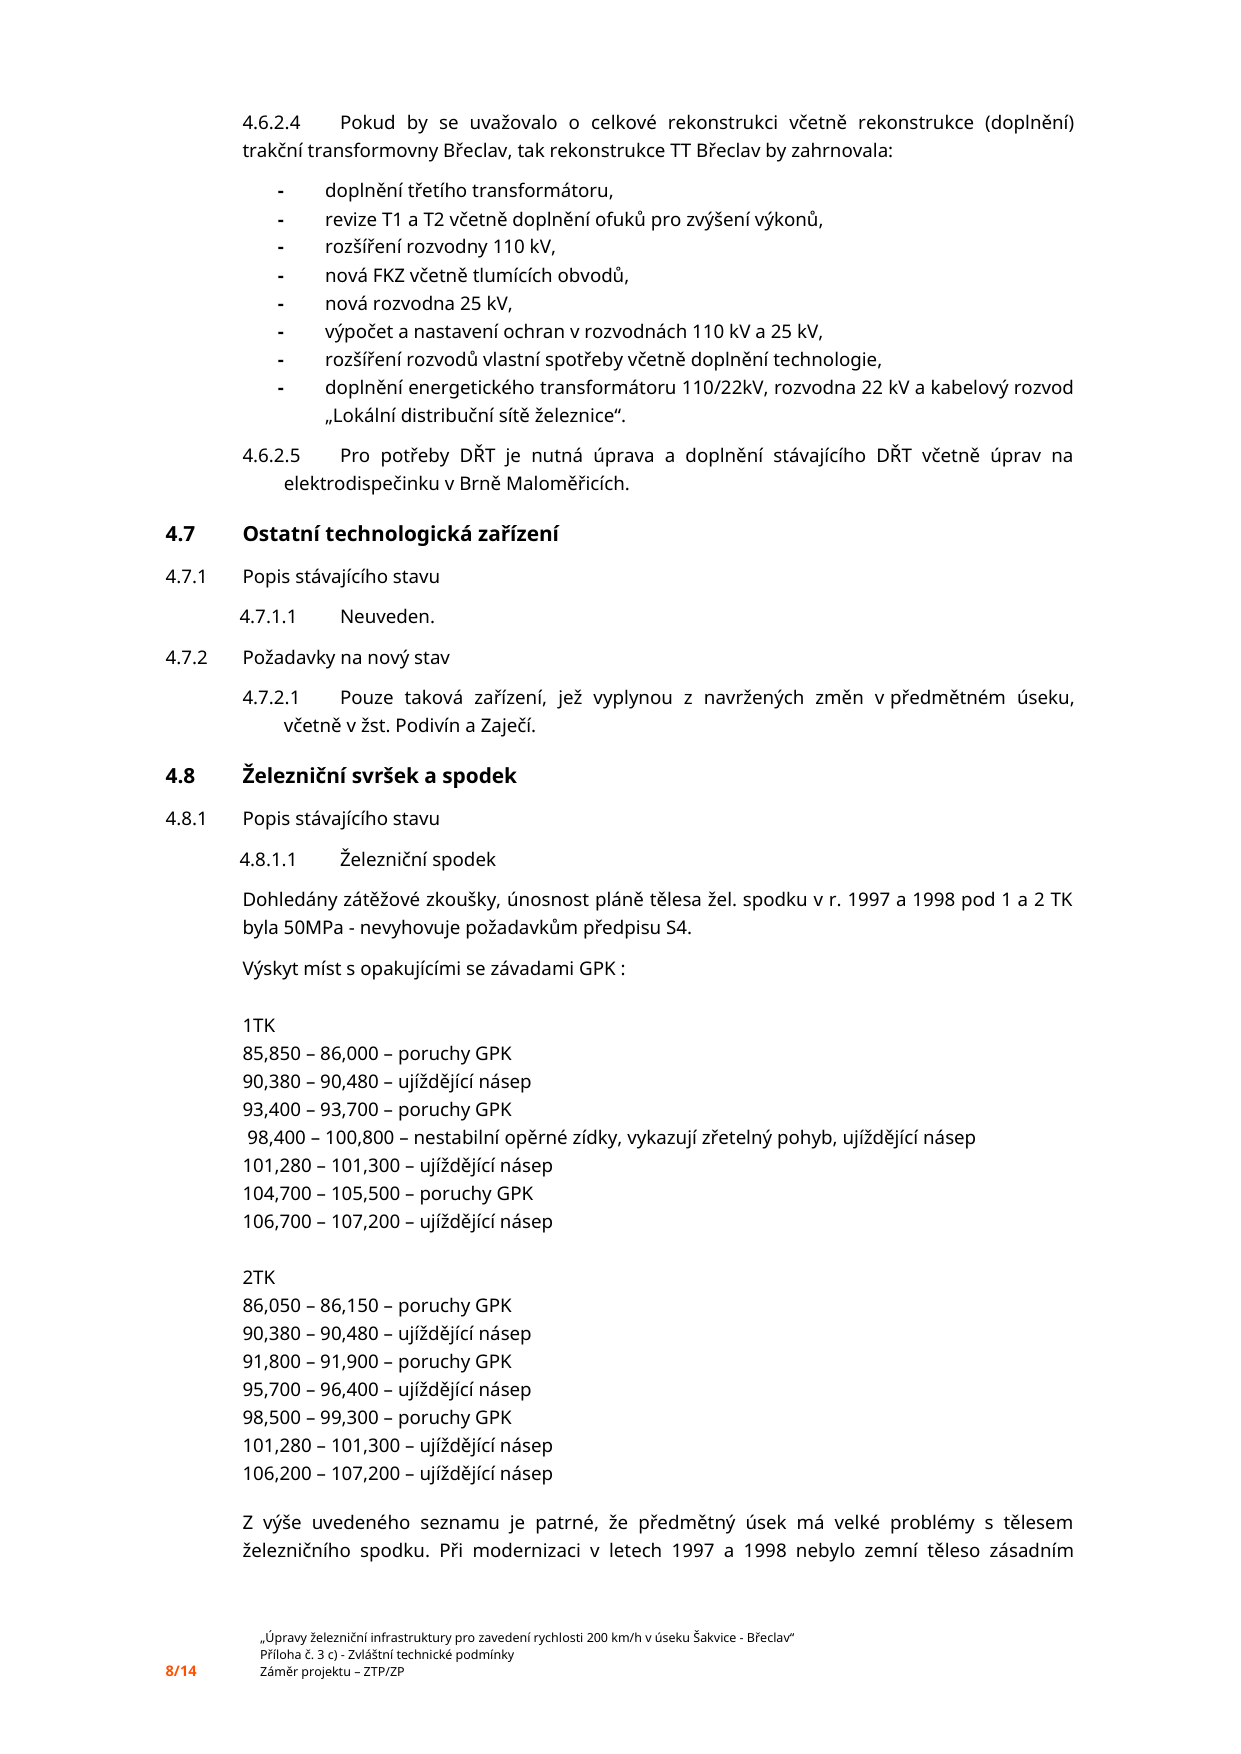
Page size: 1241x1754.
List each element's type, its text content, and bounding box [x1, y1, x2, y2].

text nová FKZ včetně tlumících obvodů, [278, 262, 1075, 287]
text doplnění energetického transformátoru 110/22kV, rozvodna 22 kV a kabelový rozvod „Lokální distribuční sítě železnice“. [278, 374, 1075, 427]
text 106,200 – 107,200 – ujíždějící násep [242, 1461, 1075, 1486]
text Ostatní technologická zařízení [165, 519, 1075, 548]
text 98,500 – 99,300 – poruchy GPK [242, 1404, 1075, 1430]
text 98,400 – 100,800 – nestabilní opěrné zídky, vykazují zřetelný pohyb, ujíždějící násep [242, 1124, 1075, 1150]
text Pokud by se uvažovalo o celkové rekonstrukci včetně rekonstrukce (doplnění) trakční transformovny Břeclav, tak rekonstrukce TT Břeclav by zahrnovala: [242, 109, 1075, 163]
text Železniční svršek a spodek [165, 762, 1075, 790]
text Neuveden. [239, 604, 1075, 629]
text rozšíření rozvodů vlastní spotřeby včetně doplnění technologie, [278, 346, 1075, 371]
list Dohledány zátěžové zkoušky, únosnost pláně tělesa žel. spodku v r. 1997 a 1998 pod 1 a 2 TK byla 50MPa - nevyhovuje požadavkům předpisu S4. [242, 886, 1075, 940]
text 93,400 – 93,700 – poruchy GPK [242, 1096, 1075, 1122]
text 90,380 – 90,480 – ujíždějící násep [242, 1068, 1075, 1094]
text 91,800 – 91,900 – poruchy GPK [242, 1348, 1075, 1374]
text rozšíření rozvodny 110 kV, [278, 234, 1075, 259]
text doplnění třetího transformátoru, [278, 178, 1075, 203]
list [242, 1509, 1075, 1563]
text 104,700 – 105,500 – poruchy GPK [242, 1180, 1075, 1206]
text Pro potřeby DŘT je nutná úprava a doplnění stávajícího DŘT včetně úprav na elektrodispečinku v Brně Maloměřicích. [242, 442, 1075, 496]
text 101,280 – 101,300 – ujíždějící násep [242, 1152, 1075, 1178]
text 85,850 – 86,000 – poruchy GPK [242, 1040, 1075, 1066]
text revize T1 a T2 včetně doplnění ofuků pro zvýšení výkonů, [278, 206, 1075, 231]
text 86,050 – 86,150 – poruchy GPK [242, 1292, 1075, 1318]
text 2TK [242, 1264, 1075, 1290]
text Požadavky na nový stav [165, 644, 1075, 670]
text 1TK [242, 1012, 1075, 1038]
text 90,380 – 90,480 – ujíždějící násep [242, 1320, 1075, 1346]
text výpočet a nastavení ochran v rozvodnách 110 kV a 25 kV, [278, 318, 1075, 343]
text Popis stávajícího stavu [165, 805, 1075, 831]
text Pouze taková zařízení, jež vyplynou z navržených změn v předmětném úseku, včetně v žst. Podivín a Zaječí. [242, 685, 1075, 738]
text Výskyt míst s opakujícími se závadami GPK : [242, 955, 1075, 980]
text nová rozvodna 25 kV, [278, 290, 1075, 315]
text 95,700 – 96,400 – ujíždějící násep [242, 1376, 1075, 1402]
text 106,700 – 107,200 – ujíždějící násep [242, 1208, 1075, 1234]
text Železniční spodek [239, 846, 1075, 871]
text 101,280 – 101,300 – ujíždějící násep [242, 1432, 1075, 1458]
text Popis stávajícího stavu [165, 563, 1075, 589]
